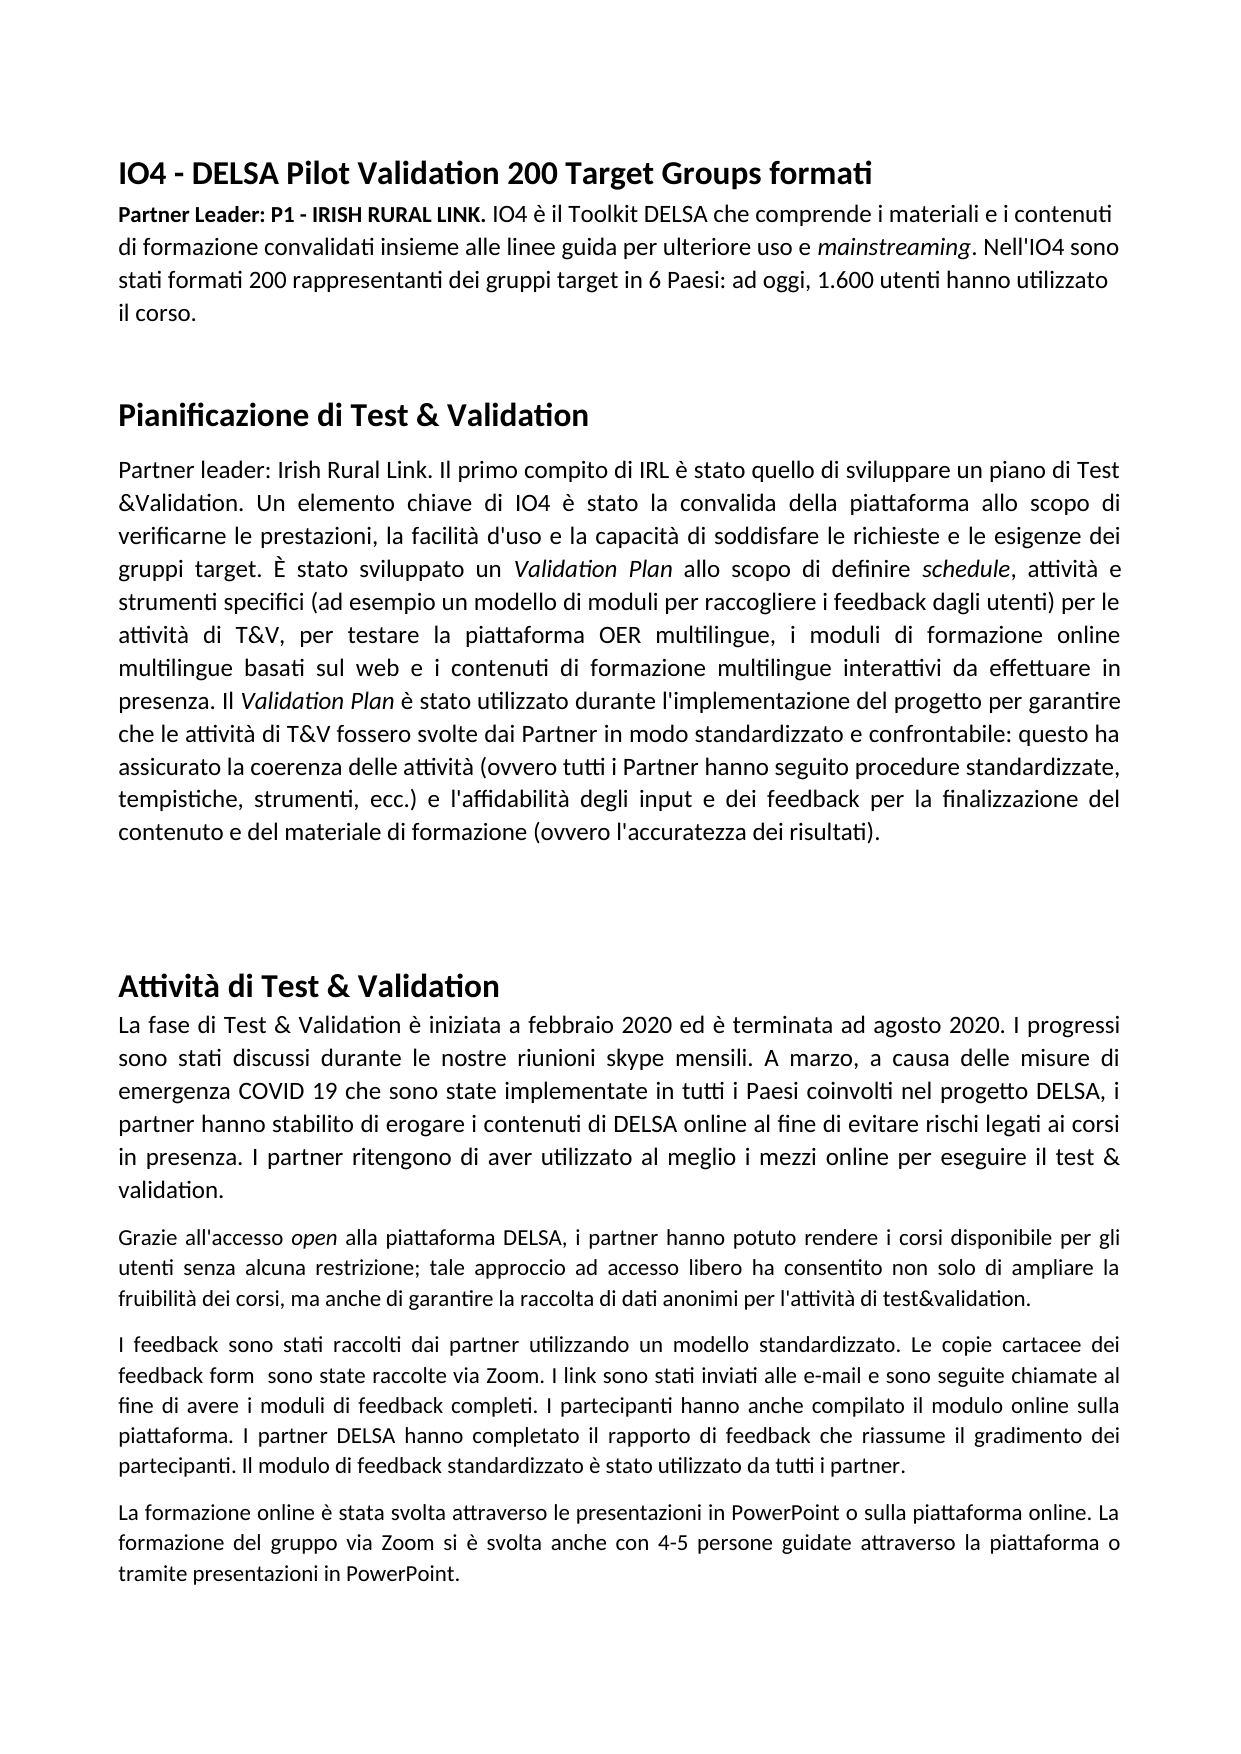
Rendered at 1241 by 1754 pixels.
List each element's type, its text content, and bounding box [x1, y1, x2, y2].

text I feedback sono stati raccolti dai partner utilizzando un modello standardizzato. Le copie cartacee dei feedback form sono state raccolte via Zoom. I link sono stati inviati alle e-mail e sono seguite chiamate al fine di avere i moduli di feedback completi. I partecipanti hanno anche compilato il modulo online sulla piattaforma. I partner DELSA hanno completato il rapporto di feedback che riassume il gradimento dei partecipanti. Il modulo di feedback standardizzato è stato utilizzato da tutti i partner. [118, 1331, 1122, 1479]
text Partner leader: Irish Rural Link. Il primo compito di IRL è stato quello di sviluppare un piano di Test &Validation. Un elemento chiave di IO4 è stato la convalida della piattaforma allo scopo di verificarne le prestazioni, la facilità d'uso e la capacità di soddisfare le richieste e le esigenze dei gruppi target. È stato sviluppato un Validation Plan allo scopo di definire schedule, attività e strumenti specifici (ad esempio un modello di moduli per raccogliere i feedback dagli utenti) per le attività di T&V, per testare la piattaforma OER multilingue, i moduli di formazione online multilingue basati sul web e i contenuti di formazione multilingue interattivi da effettuare in presenza. Il Validation Plan è stato utilizzato durante l'implementazione del progetto per garantire che le attività di T&V fossero svolte dai Partner in modo standardizzato e confrontabile: questo ha assicurato la coerenza delle attività (ovvero tutti i Partner hanno seguito procedure standardizzate, tempistiche, strumenti, ecc.) e l'affidabilità degli input e dei feedback per la finalizzazione del contenuto e del materiale di formazione (ovvero l'accuratezza dei risultati). [118, 454, 1122, 847]
text Partner Leader: P1 - IRISH RURAL LINK. IO4 è il Toolkit DELSA che comprende i materiali e i contenuti di formazione convalidati insieme alle linee guida per ulteriore uso e mainstreaming. Nell'IO4 sono stati formati 200 rappresentanti dei gruppi target in 6 Paesi: ad oggi, 1.600 utenti hanno utilizzato il corso. [118, 198, 1122, 328]
text Attività di Test & Validation [118, 965, 1122, 1006]
text Pianificazione di Test & Validation [118, 394, 1122, 434]
text La fase di Test & Validation è iniziata a febbraio 2020 ed è terminata ad agosto 2020. I progressi sono stati discussi durante le nostre riunioni skype mensili. A marzo, a causa delle misure di emergenza COVID 19 che sono state implementate in tutti i Paesi coinvolti nel progetto DELSA, i partner hanno stabilito di erogare i contenuti di DELSA online al fine di evitare rischi legati ai corsi in presenza. I partner ritengono di aver utilizzato al meglio i mezzi online per eseguire il test & validation. [118, 1009, 1122, 1204]
text La formazione online è stata svolta attraverso le presentazioni in PowerPoint o sulla piattaforma online. La formazione del gruppo via Zoom si è svolta anche con 4-5 persone guidate attraverso la piattaforma o tramite presentazioni in PowerPoint. [118, 1498, 1122, 1587]
subtitle IO4 - DELSA Pilot Validation 200 Target Groups formati [118, 152, 1122, 192]
text Grazie all'accesso open alla piattaforma DELSA, i partner hanno potuto rendere i corsi disponibile per gli utenti senza alcuna restrizione; tale approccio ad accesso libero ha consentito non solo di ampliare la fruibilità dei corsi, ma anche di garantire la raccolta di dati anonimi per l'attività di test&validation. [118, 1223, 1122, 1312]
